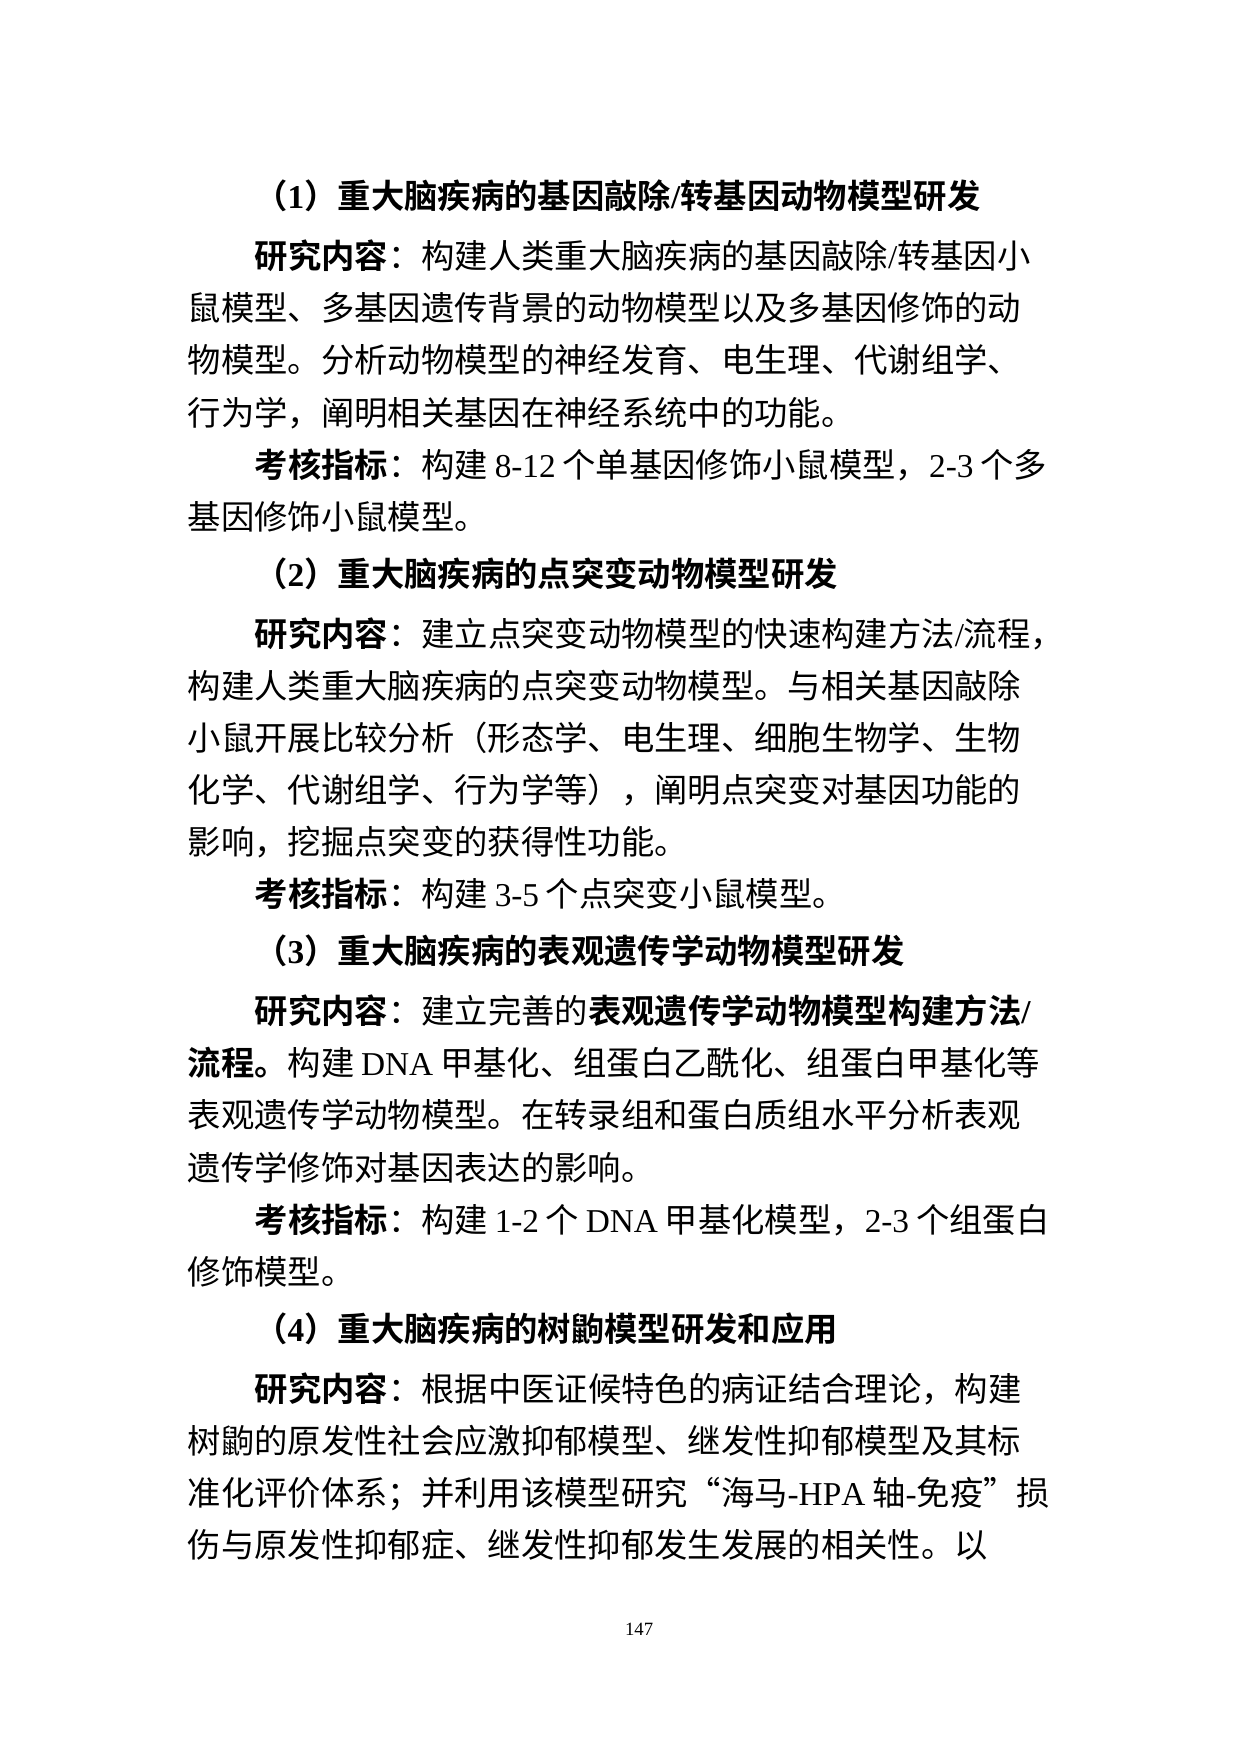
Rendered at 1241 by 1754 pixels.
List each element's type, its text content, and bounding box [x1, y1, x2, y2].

text （4）重大脑疾病的树鼩模型研发和应用 [187, 1294, 1053, 1359]
text （2）重大脑疾病的点突变动物模型研发 [187, 539, 1053, 604]
text 研究内容：建立完善的表观遗传学动物模型构建方法/流程。构建DNA甲基化、组蛋白乙酰化、组蛋白甲基化等表观遗传学动物模型。在转录组和蛋白质组水平分析表观遗传学修饰对基因表达的影响。 [187, 982, 1053, 1190]
text （1）重大脑疾病的基因敲除/转基因动物模型研发 [187, 162, 1053, 227]
text 考核指标：构建3-5个点突变小鼠模型。 [187, 865, 1053, 917]
text 研究内容：构建人类重大脑疾病的基因敲除/转基因小鼠模型、多基因遗传背景的动物模型以及多基因修饰的动物模型。分析动物模型的神经发育、电生理、代谢组学、行为学，阐明相关基因在神经系统中的功能。 [187, 227, 1053, 435]
text 考核指标：构建8-12个单基因修饰小鼠模型，2-3个多基因修饰小鼠模型。 [187, 435, 1053, 539]
text （3）重大脑疾病的表观遗传学动物模型研发 [187, 917, 1053, 982]
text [187, 1359, 1053, 1568]
text 考核指标：构建1-2个DNA甲基化模型，2-3个组蛋白修饰模型。 [187, 1190, 1053, 1294]
text 研究内容：建立点突变动物模型的快速构建方法/流程，构建人类重大脑疾病的点突变动物模型。与相关基因敲除小鼠开展比较分析（形态学、电生理、细胞生物学、生物化学、代谢组学、行为学等），阐明点突变对基因功能的影响，挖掘点突变的获得性功能。 [187, 604, 1053, 865]
